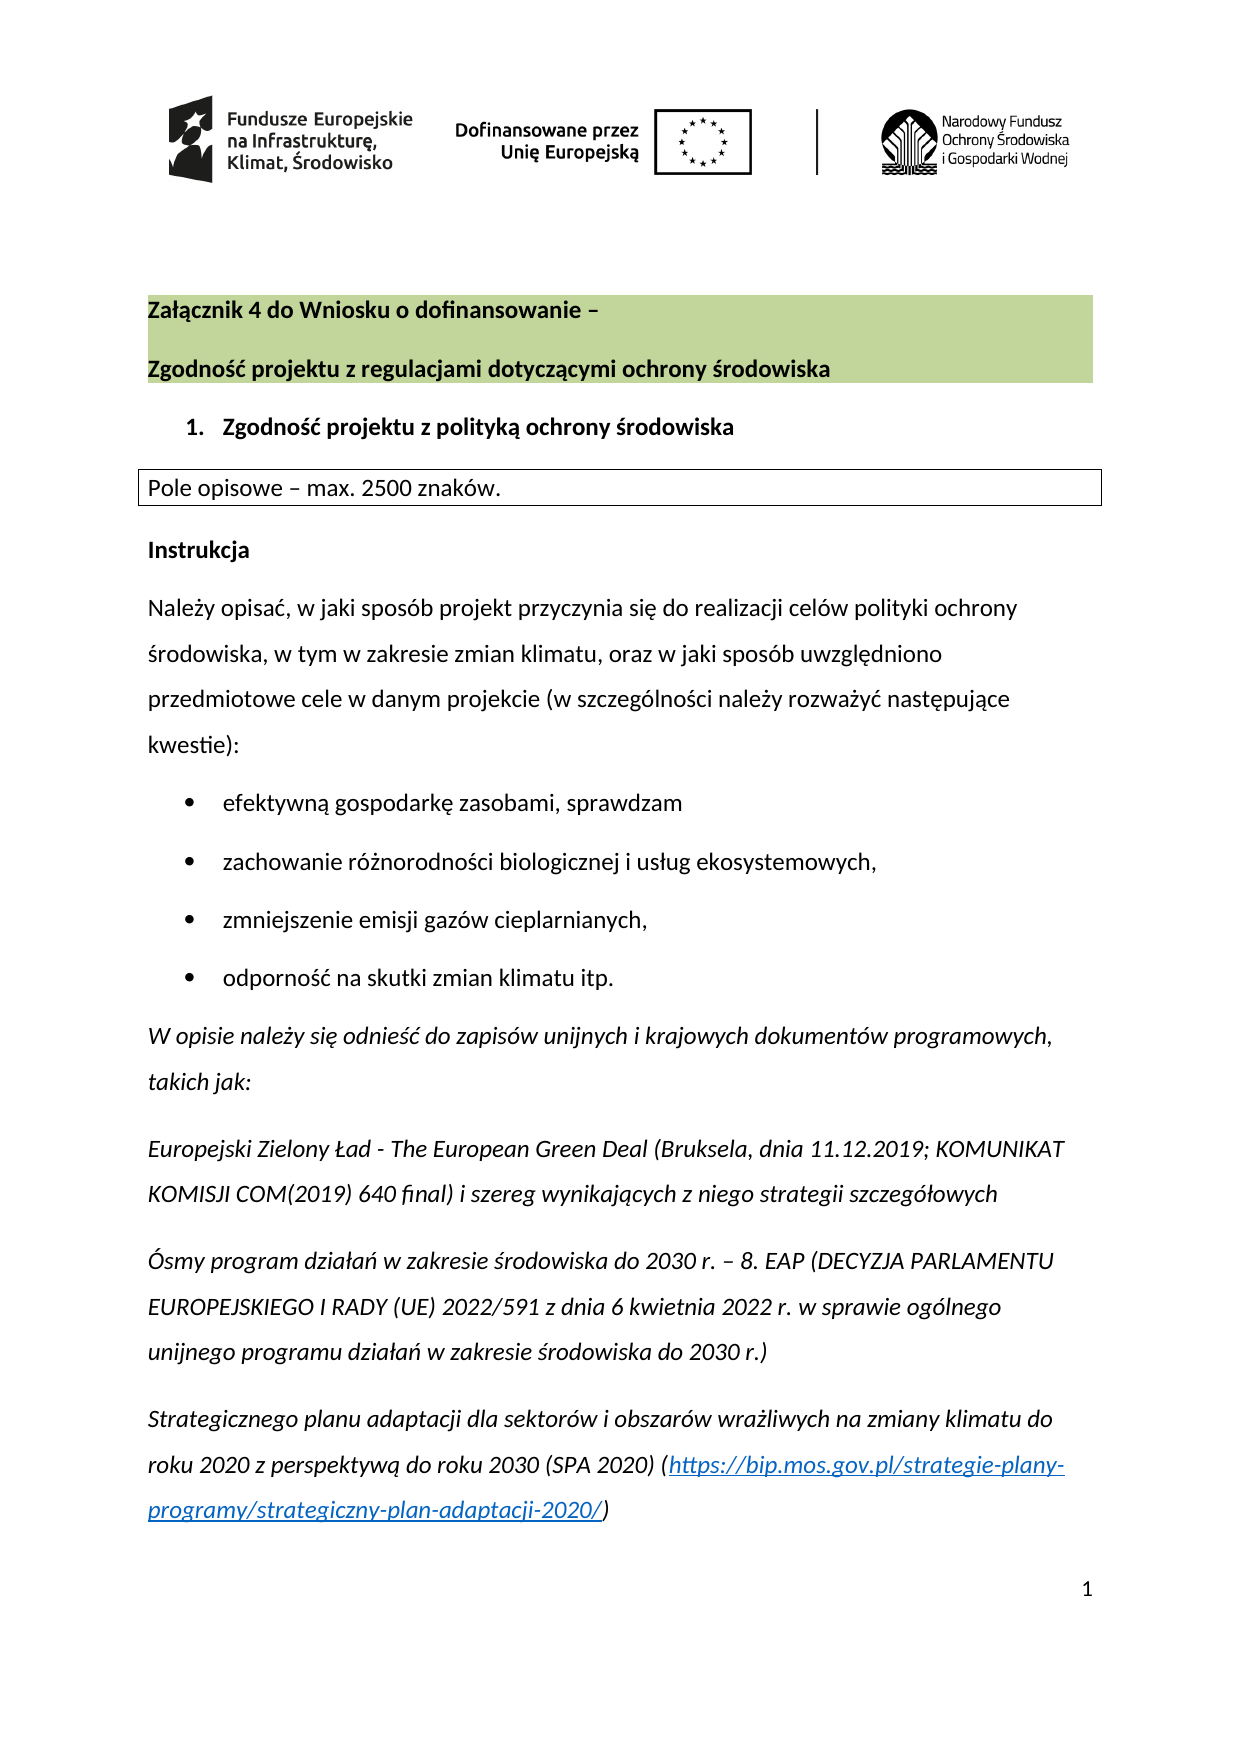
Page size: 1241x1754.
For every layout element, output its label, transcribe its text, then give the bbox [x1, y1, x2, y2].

text Europejski Zielony Ład - The European Green Deal (Bruksela, dnia 11.12.2019; KOMUNIKAT KOMISJI COM(2019) 640 final) i szereg wynikających z niego strategii szczegółowych [148, 1133, 1093, 1209]
picture [147, 73, 1093, 205]
text W opisie należy się odnieść do zapisów unijnych i krajowych dokumentów programowych, takich jak: [148, 1020, 1093, 1097]
text Ósmy program działań w zakresie środowiska do 2030 r. – 8. EAP (DECYZJA PARLAMENTU EUROPEJSKIEGO I RADY (UE) 2022/591 z dnia 6 kwietnia 2022 r. w sprawie ogólnego unijnego programu działań w zakresie środowiska do 2030 r.) [148, 1245, 1093, 1367]
text Pole opisowe – max. 2500 znaków. [139, 470, 1101, 505]
text Załącznik 4 do Wniosku o dofinansowanie – [148, 295, 1093, 325]
list odporność na skutki zmian klimatu itp. [185, 962, 1093, 993]
text Instrukcja [148, 534, 1093, 564]
list Zgodność projektu z polityką ochrony środowiska [185, 411, 1093, 442]
list zachowanie różnorodności biologicznej i usług ekosystemowych, [185, 846, 1093, 876]
list zmniejszenie emisji gazów cieplarnianych, [185, 904, 1093, 934]
text Strategicznego planu adaptacji dla sektorów i obszarów wrażliwych na zmiany klimatu do roku 2020 z perspektywą do roku 2030 (SPA 2020) (https://bip.mos.gov.pl/strategie-plany-programy/strategiczny-plan-adaptacji-2020/) [148, 1403, 1093, 1525]
list efektywną gospodarkę zasobami, sprawdzam [185, 787, 1093, 818]
text Należy opisać, w jaki sposób projekt przyczynia się do realizacji celów polityki ochrony środowiska, w tym w zakresie zmian klimatu, oraz w jaki sposób uwzględniono przedmiotowe cele w danym projekcie (w szczególności należy rozważyć następujące kwestie): [148, 592, 1093, 760]
text Zgodność projektu z regulacjami dotyczącymi ochrony środowiska [148, 353, 1093, 383]
